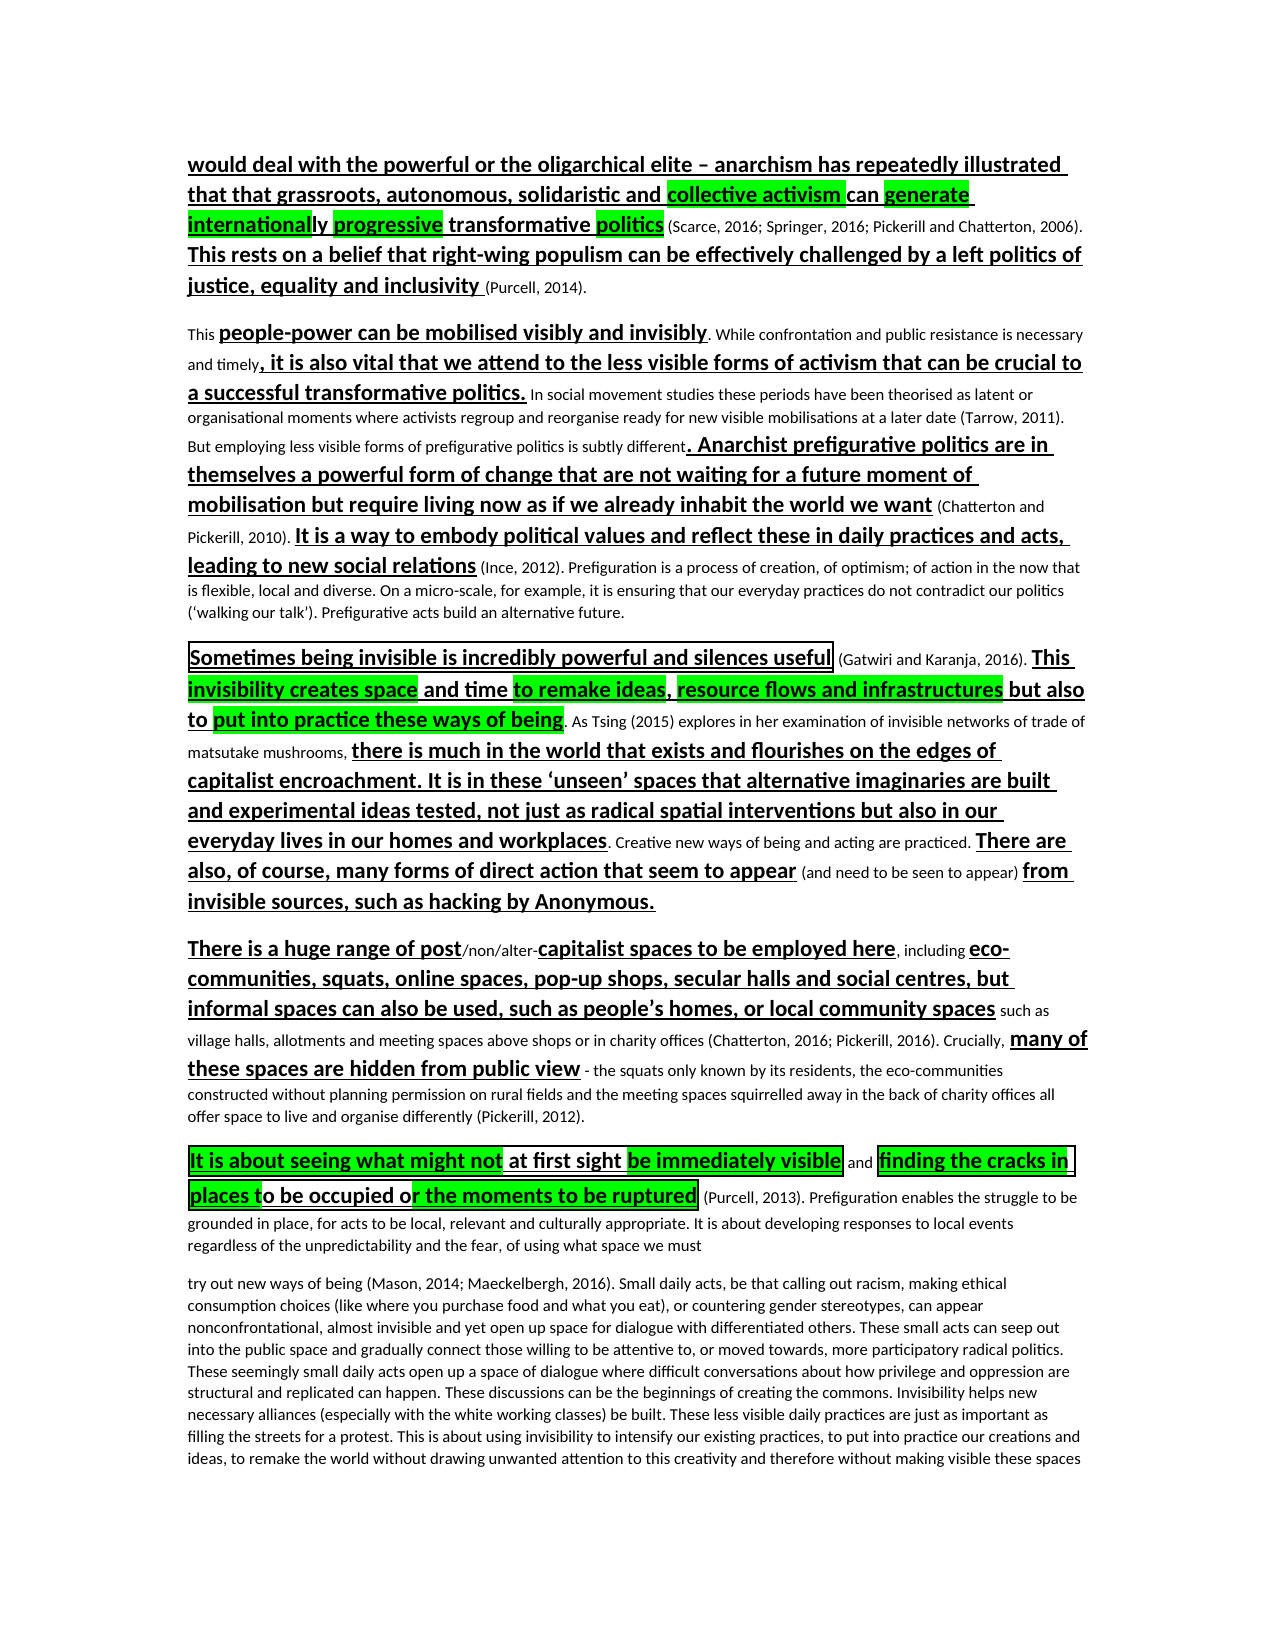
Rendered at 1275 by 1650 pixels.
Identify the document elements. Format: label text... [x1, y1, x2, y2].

text It is about seeing what might not at first sight be immediately visible and finding the cracks in places to be occupied or the moments to be ruptured (Purcell, 2013). Prefiguration enables the struggle to be grounded in place, for acts to be local, relevant and culturally appropriate. It is about developing responses to local events regardless of the unpredictability and the fear, of using what space we must [187, 1144, 1087, 1255]
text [187, 150, 1087, 299]
text This people-power can be mobilised visibly and invisibly. While confrontation and public resistance is necessary and timely, it is also vital that we attend to the less visible forms of activism that can be crucial to a successful transformative politics. In social movement studies these periods have been theorised as latent or organisational moments where activists regroup and reorganise ready for new visible mobilisations at a later date (Tarrow, 2011). But employing less visible forms of prefigurative politics is subtly different. Anarchist prefigurative politics are in themselves a powerful form of change that are not waiting for a future moment of mobilisation but require living now as if we already inhabit the world we want (Chatterton and Pickerill, 2010). It is a way to embody political values and reflect these in daily practices and acts, leading to new social relations (Ince, 2012). Prefiguration is a process of creation, of optimism; of action in the now that is flexible, local and diverse. On a micro-scale, for example, it is ensuring that our everyday practices do not contradict our politics (‘walking our talk’). Prefigurative acts build an alternative future. [187, 318, 1087, 623]
text There is a huge range of post/non/alter-capitalist spaces to be employed here, including eco-communities, squats, online spaces, pop-up shops, secular halls and social centres, but informal spaces can also be used, such as people’s homes, or local community spaces such as village halls, allotments and meeting spaces above shops or in charity offices (Chatterton, 2016; Pickerill, 2016). Crucially, many of these spaces are hidden from public view - the squats only known by its residents, the eco-communities constructed without planning permission on rural fields and the meeting spaces squirrelled away in the back of charity offices all offer space to live and organise differently (Pickerill, 2012). [187, 934, 1087, 1126]
text Sometimes being invisible is incredibly powerful and silences useful (Gatwiri and Karanja, 2016). This invisibility creates space and time to remake ideas, resource flows and infrastructures but also to put into practice these ways of being. As Tsing (2015) explores in her examination of invisible networks of trade of matsutake mushrooms, there is much in the world that exists and flourishes on the edges of capitalist encroachment. It is in these ‘unseen’ spaces that alternative imaginaries are built and experimental ideas tested, not just as radical spatial interventions but also in our everyday lives in our homes and workplaces. Creative new ways of being and acting are practiced. There are also, of course, many forms of direct action that seem to appear (and need to be seen to appear) from invisible sources, such as hacking by Anonymous. [187, 641, 1087, 915]
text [187, 1273, 1087, 1469]
